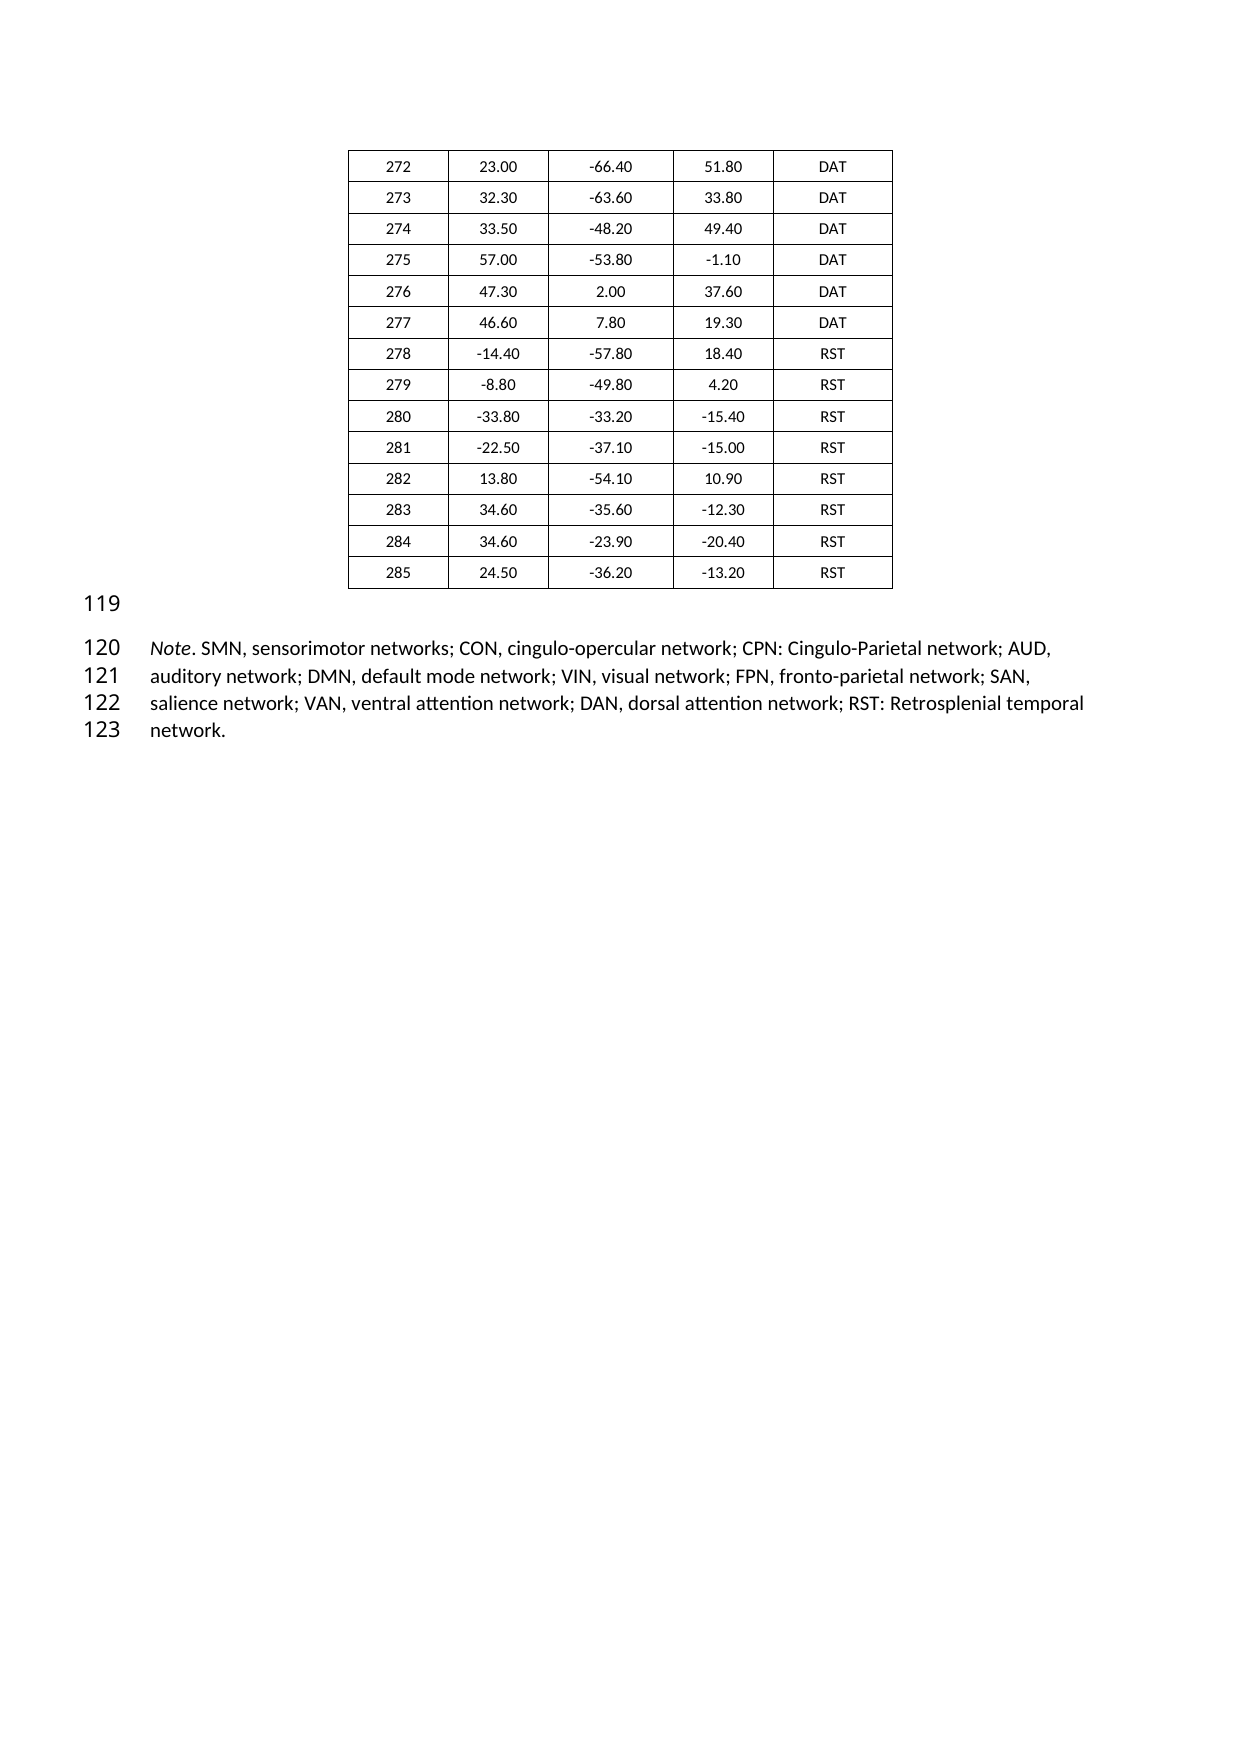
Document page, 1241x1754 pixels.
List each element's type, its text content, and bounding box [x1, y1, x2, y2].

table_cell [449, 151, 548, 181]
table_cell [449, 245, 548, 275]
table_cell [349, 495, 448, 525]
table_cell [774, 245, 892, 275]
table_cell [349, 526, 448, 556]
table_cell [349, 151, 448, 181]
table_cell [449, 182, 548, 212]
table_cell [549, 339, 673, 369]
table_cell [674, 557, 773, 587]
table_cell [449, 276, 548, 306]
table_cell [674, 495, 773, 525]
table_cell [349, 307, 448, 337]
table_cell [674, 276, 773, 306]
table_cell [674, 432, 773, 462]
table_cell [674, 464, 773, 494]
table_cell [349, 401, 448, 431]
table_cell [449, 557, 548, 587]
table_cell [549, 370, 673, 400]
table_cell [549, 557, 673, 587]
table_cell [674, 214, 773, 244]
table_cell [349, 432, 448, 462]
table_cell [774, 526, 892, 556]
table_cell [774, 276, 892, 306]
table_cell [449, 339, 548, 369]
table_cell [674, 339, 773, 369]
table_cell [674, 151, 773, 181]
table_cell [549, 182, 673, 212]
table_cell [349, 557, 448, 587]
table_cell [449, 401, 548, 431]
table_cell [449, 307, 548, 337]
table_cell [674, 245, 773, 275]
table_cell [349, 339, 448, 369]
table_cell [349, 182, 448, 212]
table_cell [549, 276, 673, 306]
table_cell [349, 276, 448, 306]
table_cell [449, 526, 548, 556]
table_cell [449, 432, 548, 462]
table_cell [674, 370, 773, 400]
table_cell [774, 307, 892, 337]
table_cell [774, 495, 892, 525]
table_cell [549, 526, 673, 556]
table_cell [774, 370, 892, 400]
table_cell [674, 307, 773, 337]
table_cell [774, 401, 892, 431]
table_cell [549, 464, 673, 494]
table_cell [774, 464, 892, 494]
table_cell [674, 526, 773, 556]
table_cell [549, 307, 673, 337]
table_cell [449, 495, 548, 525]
text Note. SMN, sensorimotor networks; CON, cingulo-opercular network; CPN: Cingulo-Parietal network; AUD, auditory network; DMN, default mode network; VIN, visual network; FPN, fronto-parietal network; SAN, salience network; VAN, ventral attention network; DAN, dorsal attention network; RST: Retrosplenial temporal network. [150, 635, 1090, 743]
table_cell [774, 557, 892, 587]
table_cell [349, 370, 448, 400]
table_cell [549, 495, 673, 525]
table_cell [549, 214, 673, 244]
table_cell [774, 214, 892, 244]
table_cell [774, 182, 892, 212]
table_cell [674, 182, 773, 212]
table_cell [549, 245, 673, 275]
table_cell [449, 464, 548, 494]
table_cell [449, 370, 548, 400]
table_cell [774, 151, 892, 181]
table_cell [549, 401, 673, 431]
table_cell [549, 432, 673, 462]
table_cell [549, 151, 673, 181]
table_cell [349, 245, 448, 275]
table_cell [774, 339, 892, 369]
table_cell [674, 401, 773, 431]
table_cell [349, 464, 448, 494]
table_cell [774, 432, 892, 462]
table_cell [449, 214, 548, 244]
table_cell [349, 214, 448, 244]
